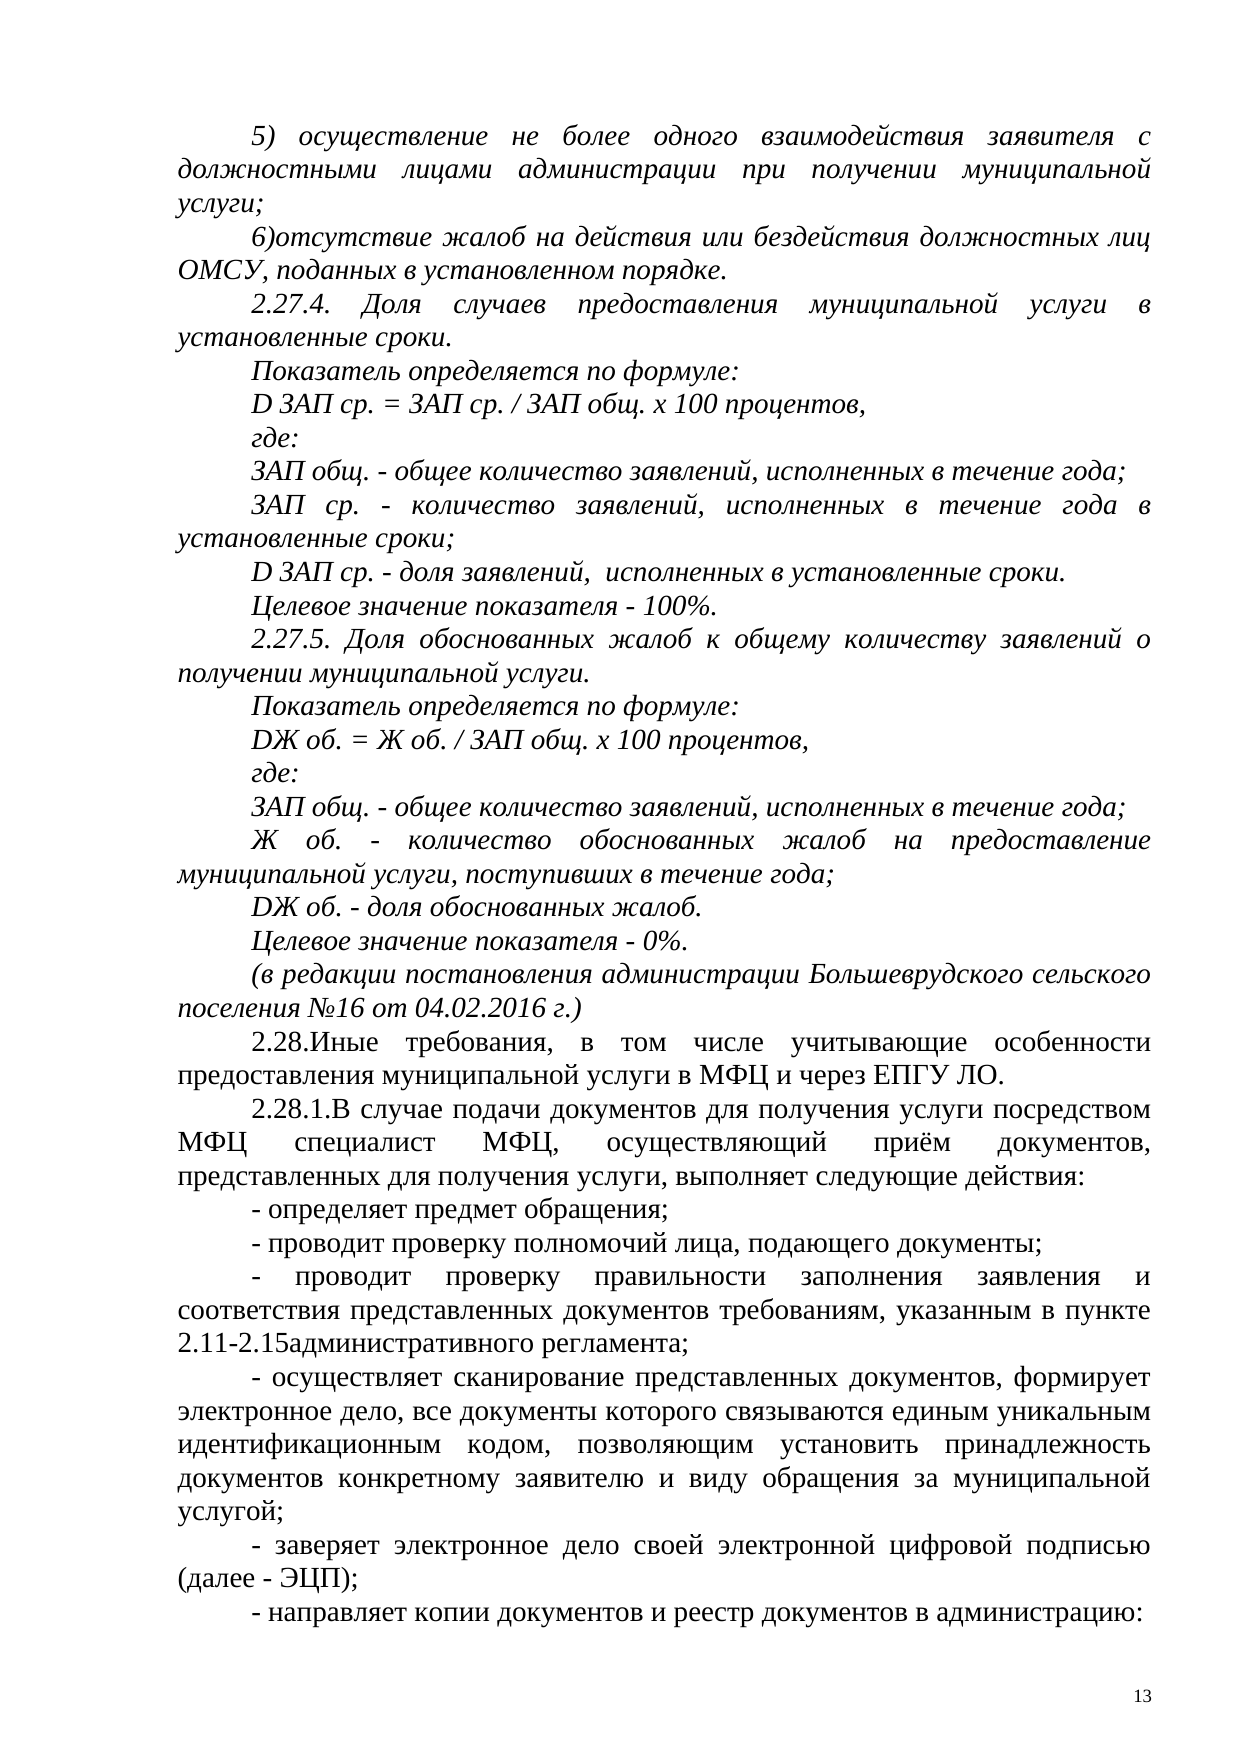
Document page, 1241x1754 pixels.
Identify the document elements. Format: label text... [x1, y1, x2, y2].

text - осуществляет сканирование представленных документов, формирует электронное дело, все документы которого связываются единым уникальным идентификационным кодом, позволяющим установить принадлежность документов конкретному заявителю и виду обращения за муниципальной услугой; [177, 1359, 1152, 1527]
text 5) осуществление не более одного взаимодействия заявителя с должностными лицами администрации при получении муниципальной услуги; [177, 118, 1152, 219]
text Показатель определяется по формуле: [177, 688, 1152, 722]
text Ж об. - количество обоснованных жалоб на предоставление муниципальной услуги, поступивших в течение года; [177, 822, 1152, 889]
text - заверяет электронное дело своей электронной цифровой подписью (далее - ЭЦП); [177, 1527, 1152, 1594]
text ЗАП общ. - общее количество заявлений, исполненных в течение года; [177, 453, 1152, 487]
text - проводит проверку полномочий лица, подающего документы; [177, 1225, 1152, 1258]
text (в редакции постановления администрации Большеврудского сельского поселения №16 от 04.02.2016 г.) [177, 957, 1152, 1024]
text 2.28.Иные требования, в том числе учитывающие особенности предоставления муниципальной услуги в МФЦ и через ЕПГУ ЛО. [177, 1024, 1152, 1091]
text ЗАП общ. - общее количество заявлений, исполненных в течение года; [177, 789, 1152, 822]
text Целевое значение показателя - 0%. [177, 923, 1152, 957]
text - определяет предмет обращения; [177, 1191, 1152, 1225]
text 2.27.4. Доля случаев предоставления муниципальной услуги в установленные сроки. [177, 286, 1152, 353]
text DЖ об. - доля обоснованных жалоб. [177, 889, 1152, 923]
text где: [177, 755, 1152, 789]
text 2.27.5. Доля обоснованных жалоб к общему количеству заявлений о получении муниципальной услуги. [177, 621, 1152, 688]
text DЖ об. = Ж об. / ЗАП общ. x 100 процентов, [177, 722, 1152, 755]
text D ЗАП ср. = ЗАП ср. / ЗАП общ. x 100 процентов, [177, 386, 1152, 420]
text 6)отсутствие жалоб на действия или бездействия должностных лиц ОМСУ, поданных в установленном порядке. [177, 219, 1152, 286]
text D ЗАП ср. - доля заявлений, исполненных в установленные сроки. [177, 554, 1152, 588]
text где: [177, 420, 1152, 453]
text Целевое значение показателя - 100%. [177, 588, 1152, 621]
text - направляет копии документов и реестр документов в администрацию: [177, 1594, 1152, 1627]
text ЗАП ср. - количество заявлений, исполненных в течение года в установленные сроки; [177, 487, 1152, 554]
text Показатель определяется по формуле: [177, 353, 1152, 386]
text 2.28.1.В случае подачи документов для получения услуги посредством МФЦ специалист МФЦ, осуществляющий приём документов, представленных для получения услуги, выполняет следующие действия: [177, 1091, 1152, 1191]
text - проводит проверку правильности заполнения заявления и соответствия представленных документов требованиям, указанным в пункте 2.11-2.15административного регламента; [177, 1258, 1152, 1359]
